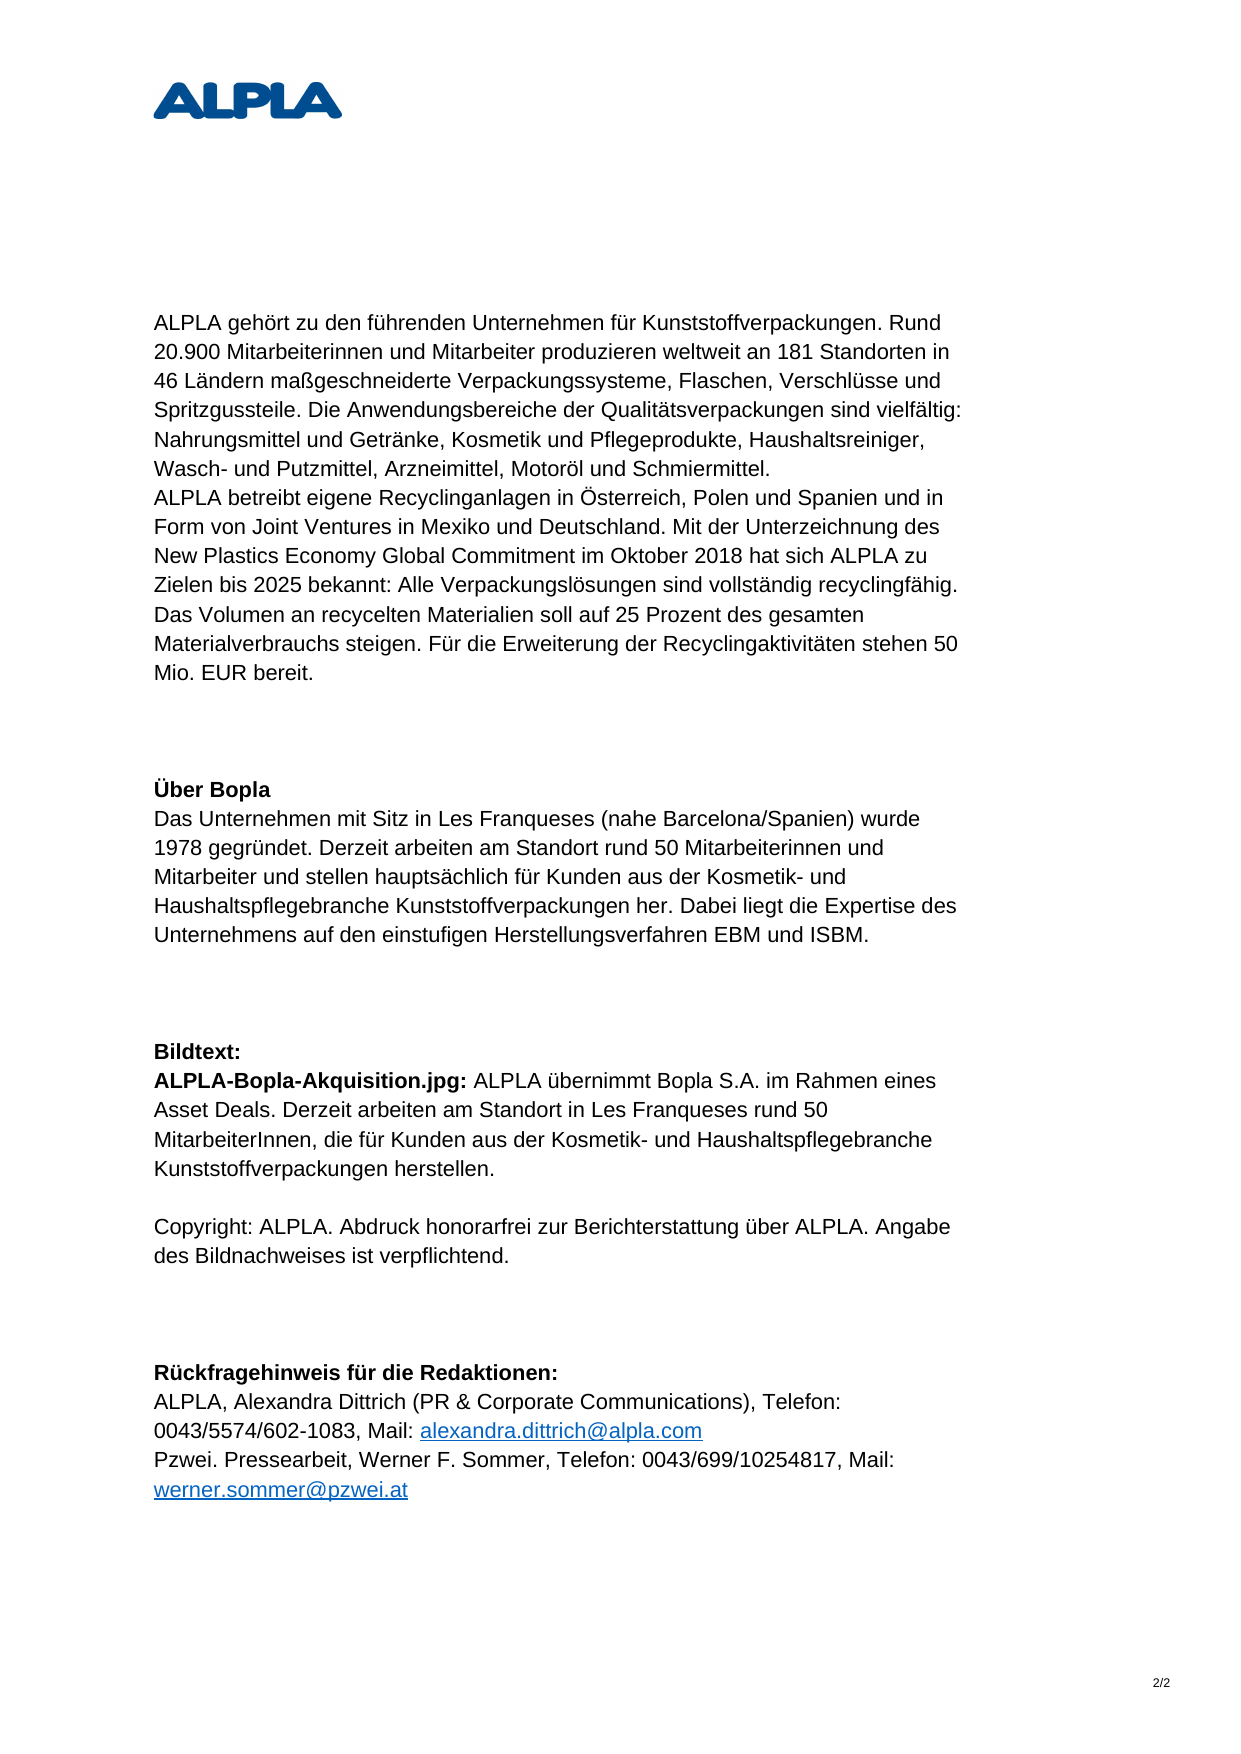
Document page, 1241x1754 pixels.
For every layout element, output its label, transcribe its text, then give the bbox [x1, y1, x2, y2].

text Bildtext: [153, 1036, 974, 1065]
text Rückfragehinweis für die Redaktionen: [153, 1357, 974, 1386]
text ALPLA-Bopla-Akquisition.jpg: ALPLA übernimmt Bopla S.A. im Rahmen eines Asset Deals. Derzeit arbeiten am Standort in Les Franqueses rund 50 MitarbeiterInnen, die für Kunden aus der Kosmetik- und Haushaltspflegebranche Kunststoffverpackungen herstellen. [153, 1065, 974, 1182]
text Über Bopla [153, 774, 974, 803]
text Das Unternehmen mit Sitz in Les Franqueses (nahe Barcelona/Spanien) wurde 1978 gegründet. Derzeit arbeiten am Standort rund 50 Mitarbeiterinnen und Mitarbeiter und stellen hauptsächlich für Kunden aus der Kosmetik- und Haushaltspflegebranche Kunststoffverpackungen her. Dabei liegt die Expertise des Unternehmens auf den einstufigen Herstellungsverfahren EBM und ISBM. [153, 803, 974, 949]
text Pzwei. Pressearbeit, Werner F. Sommer, Telefon: 0043/699/10254817, Mail: werner.sommer@pzwei.at [153, 1444, 974, 1503]
picture [153, 82, 342, 119]
text ALPLA gehört zu den führenden Unternehmen für Kunststoffverpackungen. Rund 20.900 Mitarbeiterinnen und Mitarbeiter produzieren weltweit an 181 Standorten in 46 Ländern maßgeschneiderte Verpackungssysteme, Flaschen, Verschlüsse und Spritzgussteile. Die Anwendungsbereiche der Qualitätsverpackungen sind vielfältig: Nahrungsmittel und Getränke, Kosmetik und Pflegeprodukte, Haushaltsreiniger, Wasch- und Putzmittel, Arzneimittel, Motoröl und Schmiermittel. ALPLA betreibt eigene Recyclinganlagen in Österreich, Polen und Spanien und in Form von Joint Ventures in Mexiko und Deutschland. Mit der Unterzeichnung des New Plastics Economy Global Commitment im Oktober 2018 hat sich ALPLA zu Zielen bis 2025 bekannt: Alle Verpackungslösungen sind vollständig recyclingfähig. Das Volumen an recycelten Materialien soll auf 25 Prozent des gesamten Materialverbrauchs steigen. Für die Erweiterung der Recyclingaktivitäten stehen 50 Mio. EUR bereit. [153, 307, 974, 686]
text ALPLA, Alexandra Dittrich (PR & Corporate Communications), Telefon: 0043/5574/602-1083, Mail: alexandra.dittrich@alpla.com [153, 1386, 974, 1444]
text Copyright: ALPLA. Abdruck honorarfrei zur Berichterstattung über ALPLA. Angabe des Bildnachweises ist verpflichtend. [153, 1211, 974, 1269]
